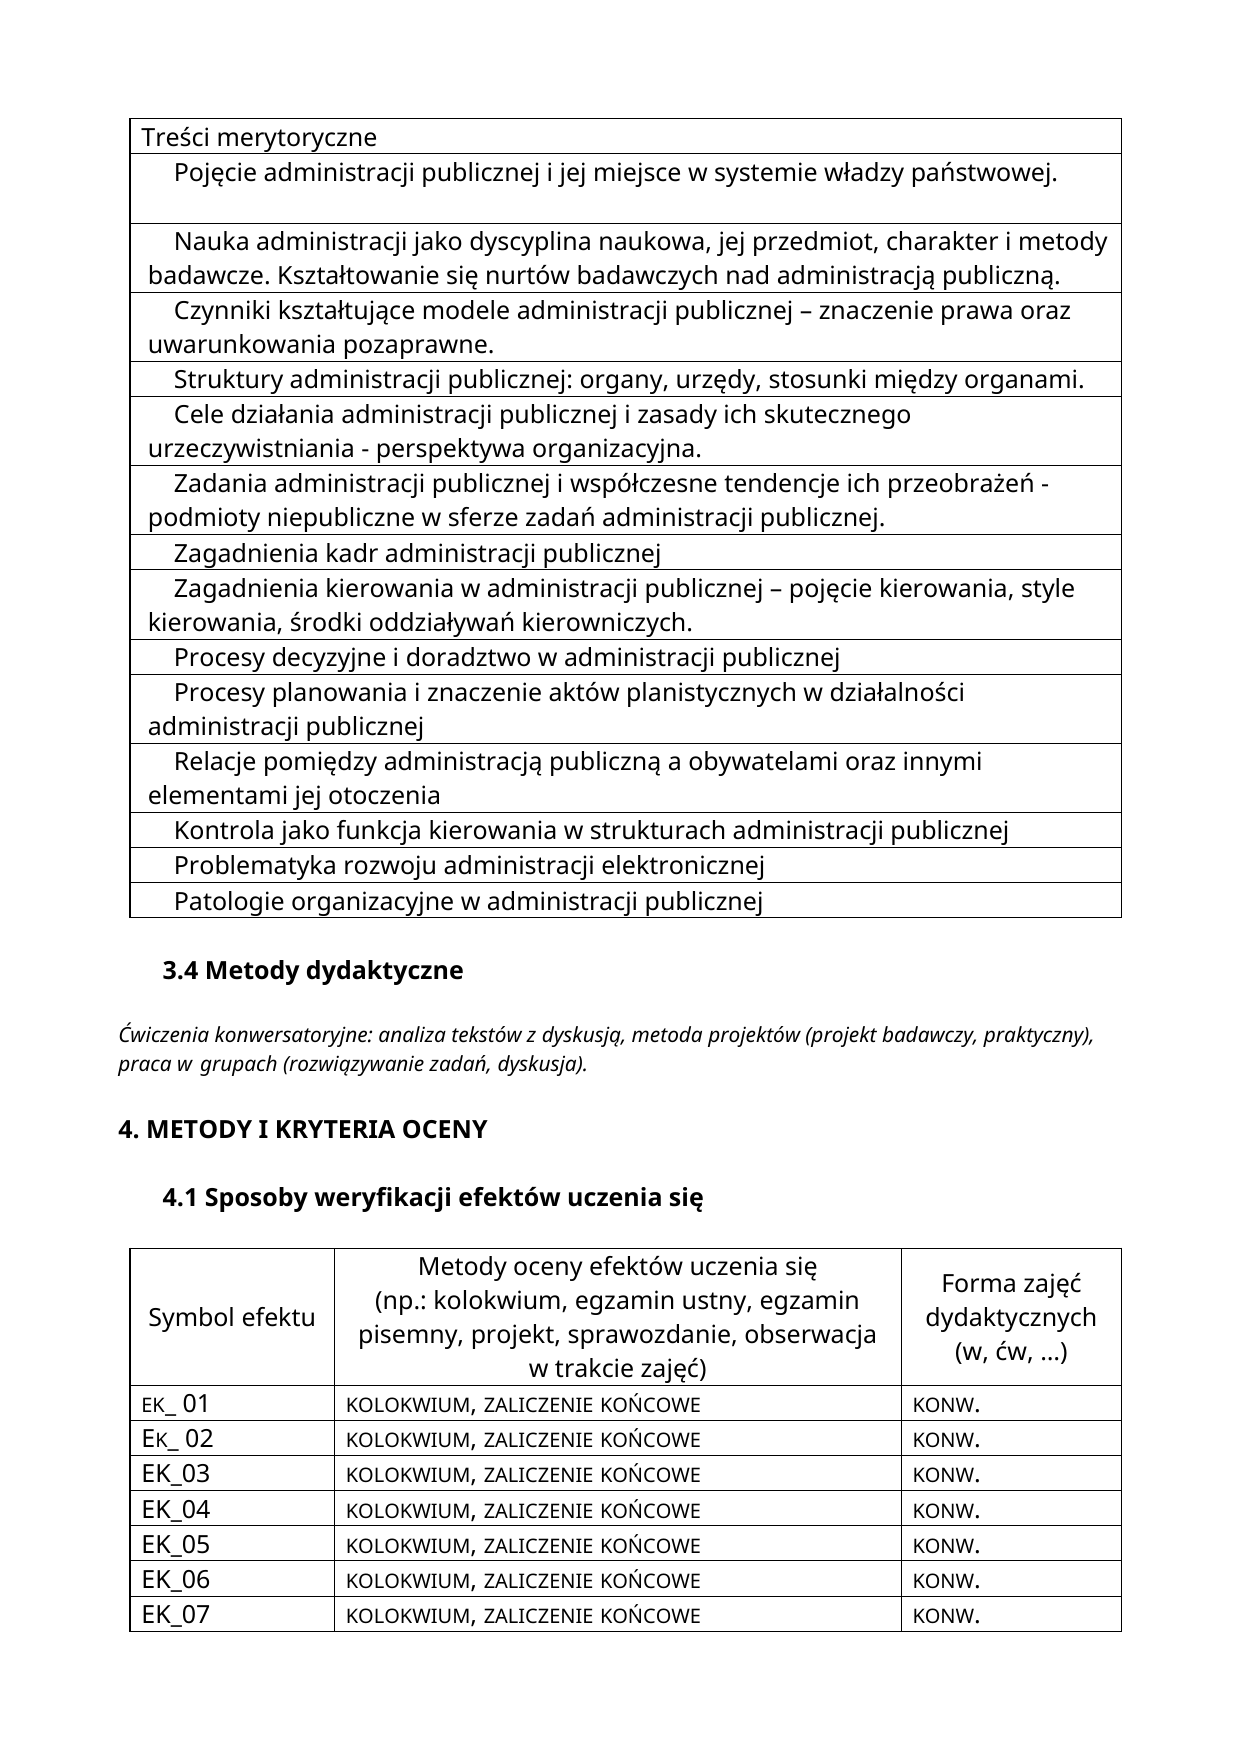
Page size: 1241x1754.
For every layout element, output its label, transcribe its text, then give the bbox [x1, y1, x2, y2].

table_cell Zagadnienia kadr administracji publicznej [131, 535, 1121, 569]
text 4. METODY I KRYTERIA OCENY [118, 1111, 1122, 1145]
table_cell Pojęcie administracji publicznej i jej miejsce w systemie władzy państwowej. [131, 154, 1121, 222]
table_cell konw. [902, 1597, 1121, 1631]
table_cell konw. [902, 1456, 1121, 1490]
table_cell konw. [902, 1421, 1121, 1455]
table_cell Patologie organizacyjne w administracji publicznej [131, 883, 1121, 917]
table_header Symbol efektu [131, 1249, 334, 1385]
table_cell Procesy decyzyjne i doradztwo w administracji publicznej [131, 640, 1121, 673]
table_cell kolokwium, zaliczenie końcowe [335, 1597, 901, 1631]
table_cell Zadania administracji publicznej i współczesne tendencje ich przeobrażeń - podmioty niepubliczne w sferze zadań administracji publicznej. [131, 466, 1121, 534]
table_cell EK_05 [131, 1526, 334, 1560]
table_cell Cele działania administracji publicznej i zasady ich skutecznego urzeczywistniania - perspektywa organizacyjna. [131, 397, 1121, 465]
table_cell kolokwium, zaliczenie końcowe [335, 1526, 901, 1560]
table_cell Problematyka rozwoju administracji elektronicznej [131, 848, 1121, 882]
table_cell Czynniki kształtujące modele administracji publicznej – znaczenie prawa oraz uwarunkowania pozaprawne. [131, 293, 1121, 361]
table_cell kolokwium, zaliczenie końcowe [335, 1421, 901, 1455]
table_cell Zagadnienia kierowania w administracji publicznej – pojęcie kierowania, style kierowania, środki oddziaływań kierowniczych. [131, 570, 1121, 638]
table_cell Ek_ 02 [131, 1421, 334, 1455]
table_cell konw. [902, 1491, 1121, 1525]
text 4.1 Sposoby weryfikacji efektów uczenia się [162, 1179, 1122, 1213]
table_cell Nauka administracji jako dyscyplina naukowa, jej przedmiot, charakter i metody badawcze. Kształtowanie się nurtów badawczych nad administracją publiczną. [131, 224, 1121, 292]
table_header Forma zajęć dydaktycznych (w, ćw, …) [902, 1249, 1121, 1385]
table_cell EK_04 [131, 1491, 334, 1525]
table_cell kolokwium, zaliczenie końcowe [335, 1456, 901, 1490]
table_cell konw. [902, 1561, 1121, 1596]
table_cell Procesy planowania i znaczenie aktów planistycznych w działalności administracji publicznej [131, 675, 1121, 743]
text Ćwiczenia konwersatoryjne: analiza tekstów z dyskusją, metoda projektów (projekt badawczy, praktyczny), praca w grupach (rozwiązywanie zadań, dyskusja). [118, 1020, 1122, 1077]
table_cell konw. [902, 1526, 1121, 1560]
table_cell kolokwium, zaliczenie końcowe [335, 1491, 901, 1525]
table_cell Kontrola jako funkcja kierowania w strukturach administracji publicznej [131, 813, 1121, 847]
table_cell Struktury administracji publicznej: organy, urzędy, stosunki między organami. [131, 362, 1121, 396]
table_cell kolokwium, zaliczenie końcowe [335, 1561, 901, 1596]
table_cell ek_ 01 [131, 1386, 334, 1420]
table_cell EK_03 [131, 1456, 334, 1490]
table_cell EK_06 [131, 1561, 334, 1596]
text 3.4 Metody dydaktyczne [162, 952, 1122, 986]
table_cell EK_07 [131, 1597, 334, 1631]
table_cell konw. [902, 1386, 1121, 1420]
table_header Treści merytoryczne [131, 119, 1121, 153]
table_cell Relacje pomiędzy administracją publiczną a obywatelami oraz innymi elementami jej otoczenia [131, 744, 1121, 812]
table_header Metody oceny efektów uczenia się (np.: kolokwium, egzamin ustny, egzamin pisemny, projekt, sprawozdanie, obserwacja w trakcie zajęć) [335, 1249, 901, 1385]
table_cell kolokwium, zaliczenie końcowe [335, 1386, 901, 1420]
